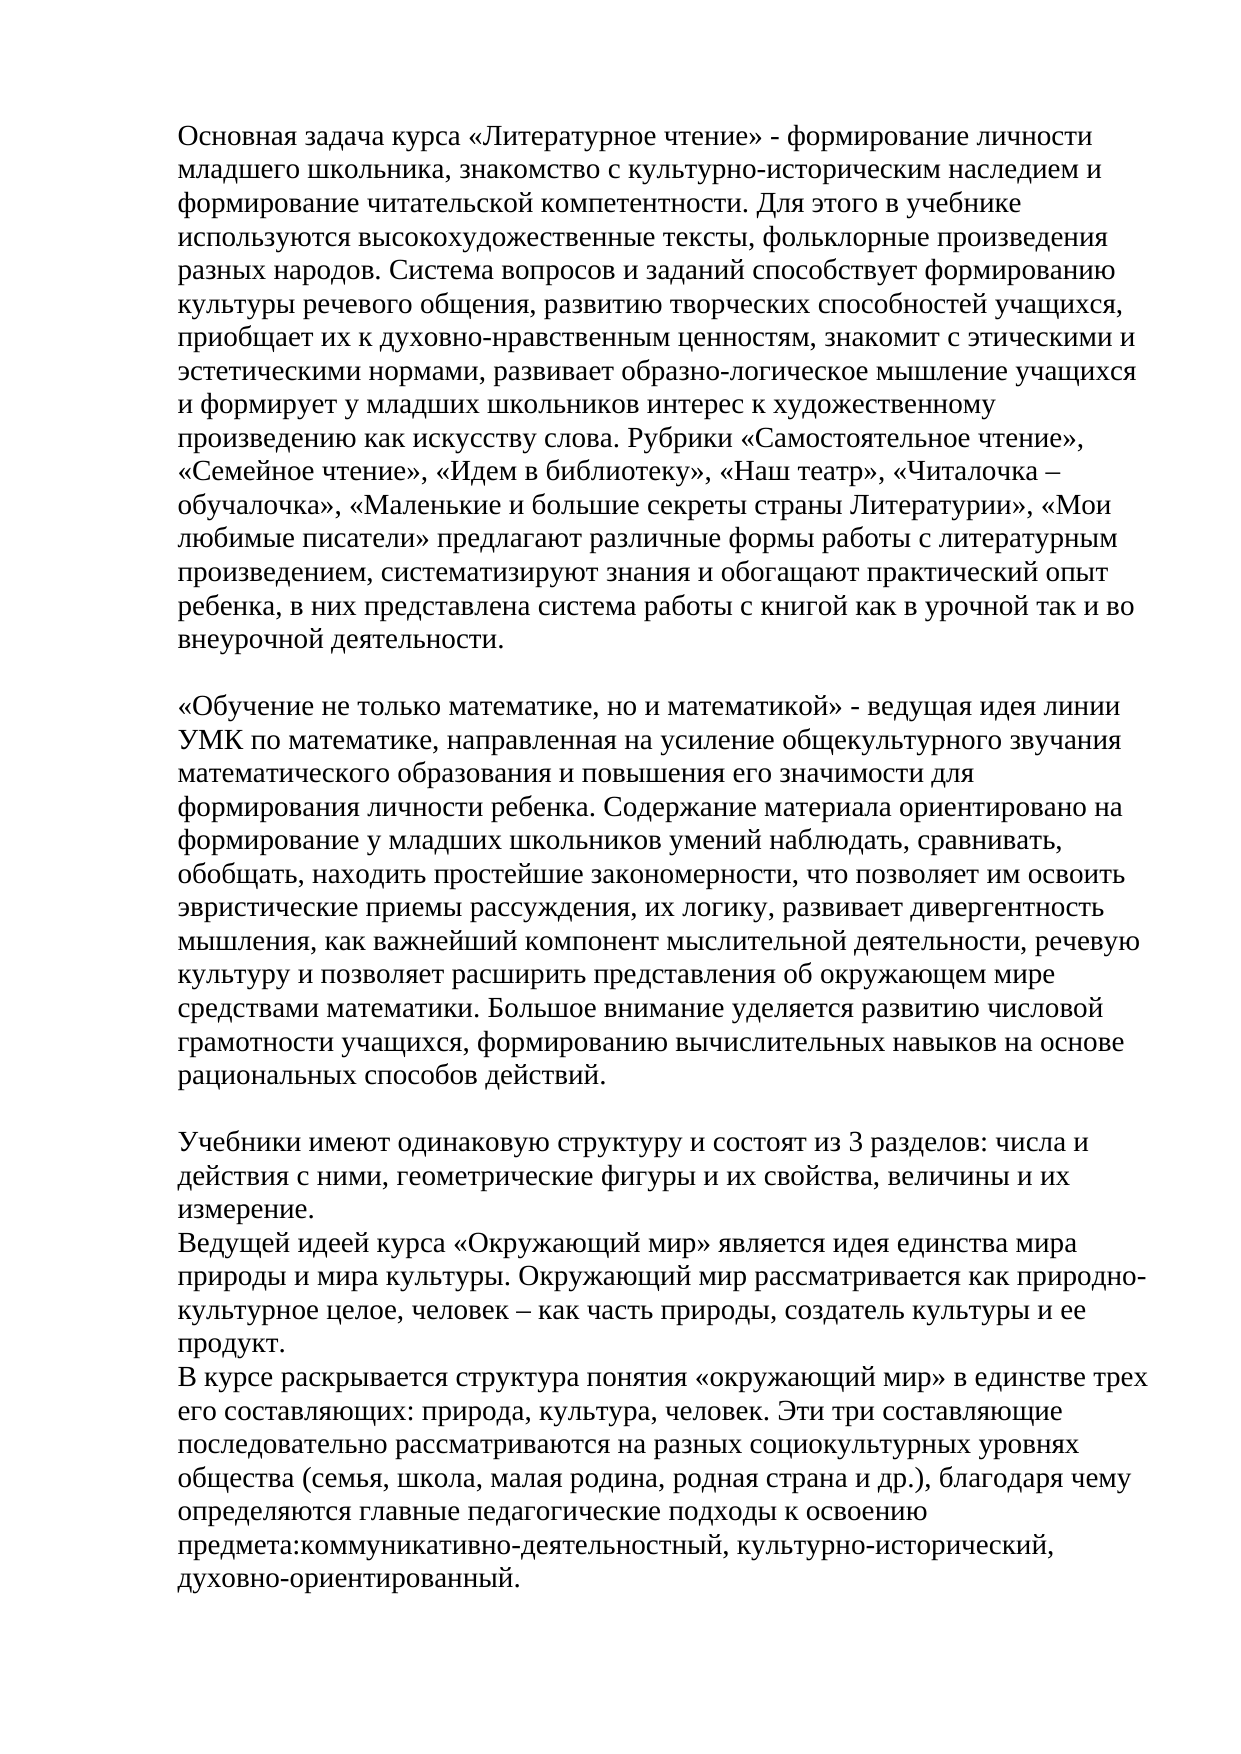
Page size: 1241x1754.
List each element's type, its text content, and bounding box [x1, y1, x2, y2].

text Учебники имеют одинаковую структуру и состоят из 3 разделов: числа и действия с ними, геометрические фигуры и их свойства, величины и их измерение. [177, 1124, 1152, 1225]
text Основная задача курса «Литературное чтение» - формирование личности младшего школьника, знакомство с культурно-историческим наследием и формирование читательской компетентности. Для этого в учебнике используются высокохудожественные тексты, фольклорные произведения разных народов. Система вопросов и заданий способствует формированию культуры речевого общения, развитию творческих способностей учащихся, приобщает их к духовно-нравственным ценностям, знакомит с этическими и эстетическими нормами, развивает образно-логическое мышление учащихся и формирует у младших школьников интерес к художественному произведению как искусству слова. Рубрики «Самостоятельное чтение», «Семейное чтение», «Идем в библиотеку», «Наш театр», «Читалочка – обучалочка», «Маленькие и большие секреты страны Литературии», «Мои любимые писатели» предлагают различные формы работы с литературным произведением, систематизируют знания и обогащают практический опыт ребенка, в них представлена система работы с книгой как в урочной так и во внеурочной деятельности. [177, 118, 1152, 655]
text Ведущей идеей курса «Окружающий мир» является идея единства мира природы и мира культуры. Окружающий мир рассматривается как природно-культурное целое, человек – как часть природы, создатель культуры и ее продукт. [177, 1225, 1152, 1359]
text «Обучение не только математике, но и математикой» - ведущая идея линии УМК по математике, направленная на усиление общекультурного звучания математического образования и повышения его значимости для формирования личности ребенка. Содержание материала ориентировано на формирование у младших школьников умений наблюдать, сравнивать, обобщать, находить простейшие закономерности, что позволяет им освоить эвристические приемы рассуждения, их логику, развивает дивергентность мышления, как важнейший компонент мыслительной деятельности, речевую культуру и позволяет расширить представления об окружающем мире средствами математики. Большое внимание уделяется развитию числовой грамотности учащихся, формированию вычислительных навыков на основе [177, 688, 1152, 1057]
text В курсе раскрывается структура понятия «окружающий мир» в единстве трех его составляющих: природа, культура, человек. Эти три составляющие последовательно рассматриваются на разных социокультурных уровнях общества (семья, школа, малая родина, родная страна и др.), благодаря чему определяются главные педагогические подходы к освоению предмета:коммуникативно-деятельностный, культурно-исторический, духовно-ориентированный. [177, 1359, 1152, 1594]
text рациональных способов действий. [177, 1057, 1152, 1091]
